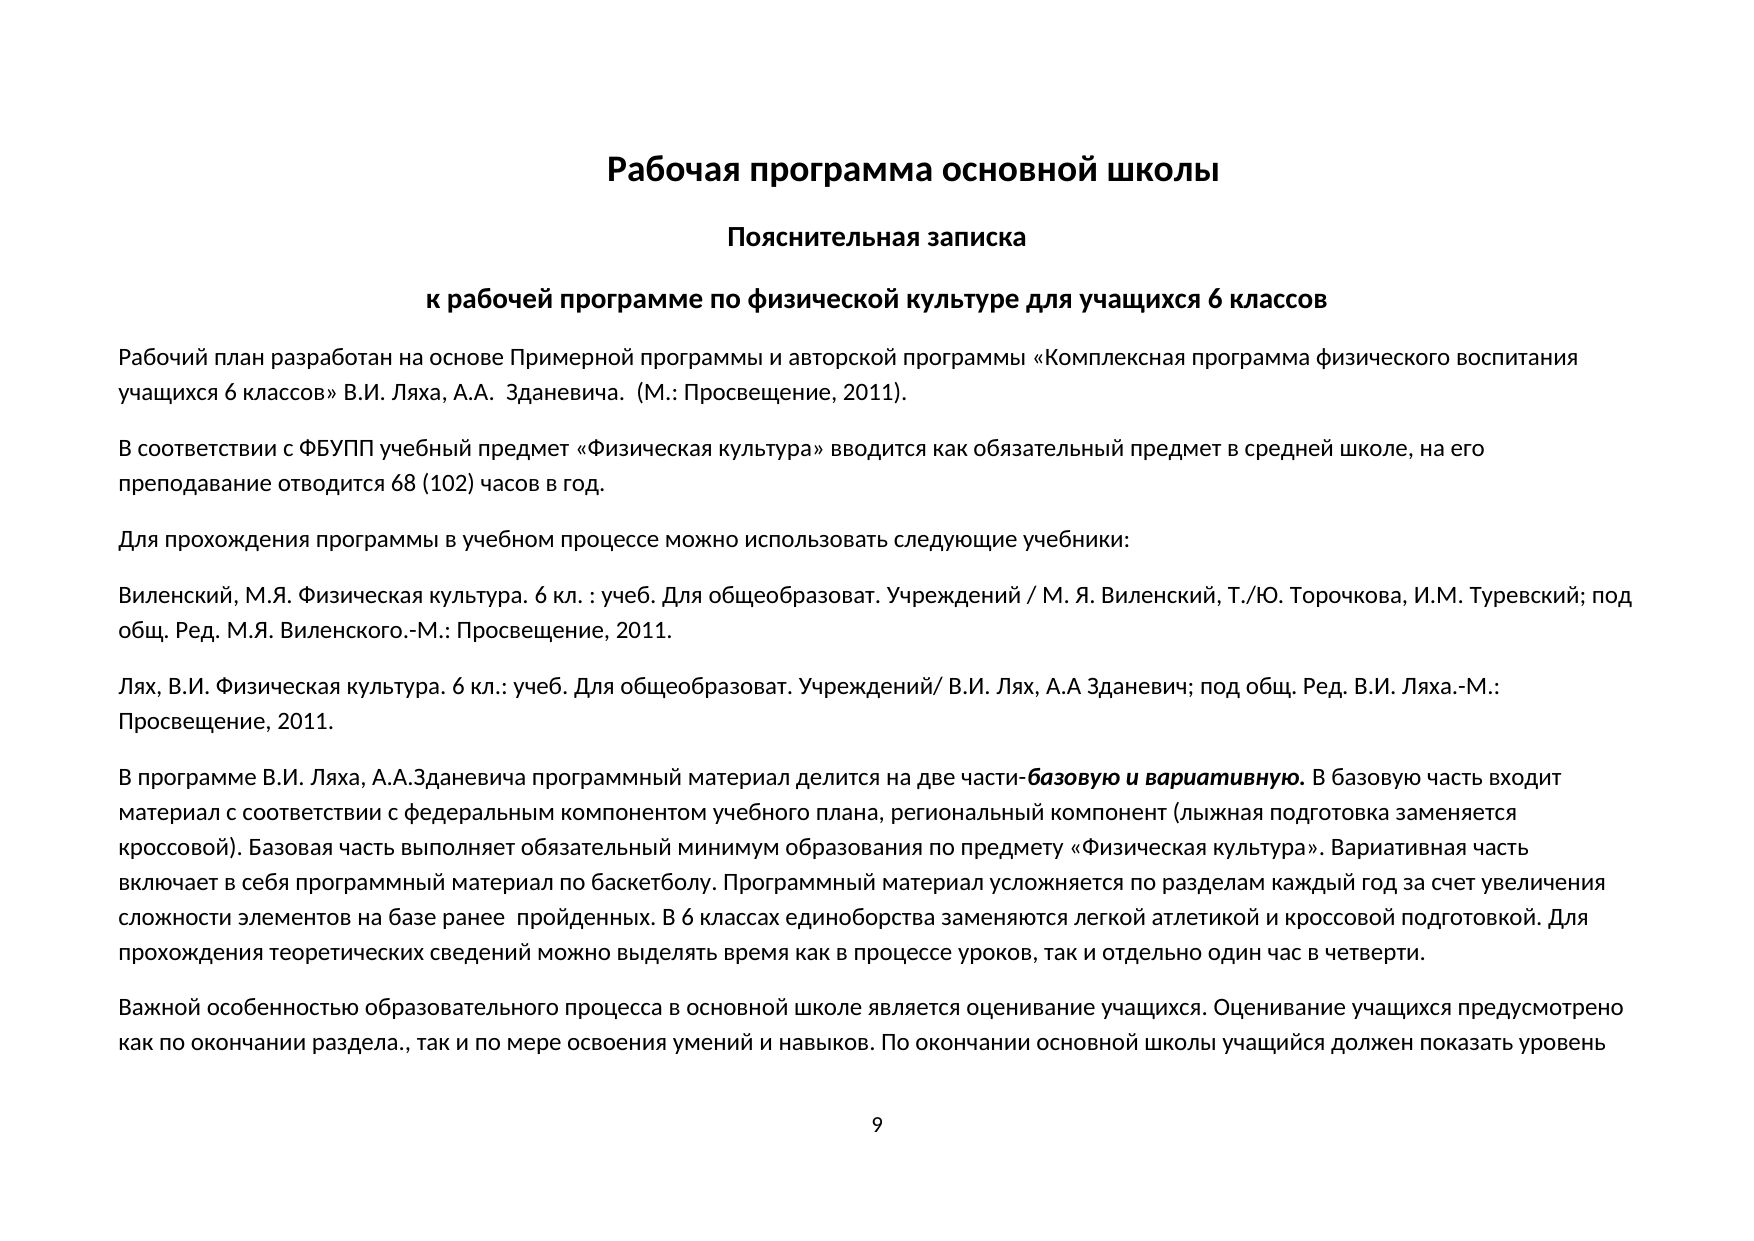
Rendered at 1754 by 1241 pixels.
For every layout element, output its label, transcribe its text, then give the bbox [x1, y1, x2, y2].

text В программе В.И. Ляха, А.А.Зданевича программный материал делится на две части-базовую и вариативную. В базовую часть входит материал с соответствии с федеральным компонентом учебного плана, региональный компонент (лыжная подготовка заменяется кроссовой). Базовая часть выполняет обязательный минимум образования по предмету «Физическая культура». Вариативная часть включает в себя программный материал по баскетболу. Программный материал усложняется по разделам каждый год за счет увеличения сложности элементов на базе ранее пройденных. В 6 классах единоборства заменяются легкой атлетикой и кроссовой подготовкой. Для прохождения теоретических сведений можно выделять время как в процессе уроков, так и отдельно один час в четверти. [118, 761, 1636, 966]
text Рабочая программа основной школы [118, 144, 1636, 190]
text Пояснительная записка [118, 218, 1636, 254]
text Лях, В.И. Физическая культура. 6 кл.: учеб. Для общеобразоват. Учреждений/ В.И. Лях, А.А Зданевич; под общ. Ред. В.И. Ляха.-М.: Просвещение, 2011. [118, 670, 1636, 735]
text Для прохождения программы в учебном процессе можно использовать следующие учебники: [118, 523, 1636, 554]
text к рабочей программе по физической культуре для учащихся 6 классов [118, 280, 1636, 315]
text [118, 992, 1636, 1057]
text Рабочий план разработан на основе Примерной программы и авторской программы «Комплексная программа физического воспитания учащихся 6 классов» В.И. Ляха, А.А. Зданевича. (М.: Просвещение, 2011). [118, 342, 1636, 407]
text В соответствии с ФБУПП учебный предмет «Физическая культура» вводится как обязательный предмет в средней школе, на его преподавание отводится 68 (102) часов в год. [118, 432, 1636, 498]
text Виленский, М.Я. Физическая культура. 6 кл. : учеб. Для общеобразоват. Учреждений / М. Я. Виленский, Т./Ю. Торочкова, И.М. Туревский; под общ. Ред. М.Я. Виленского.-М.: Просвещение, 2011. [118, 579, 1636, 644]
